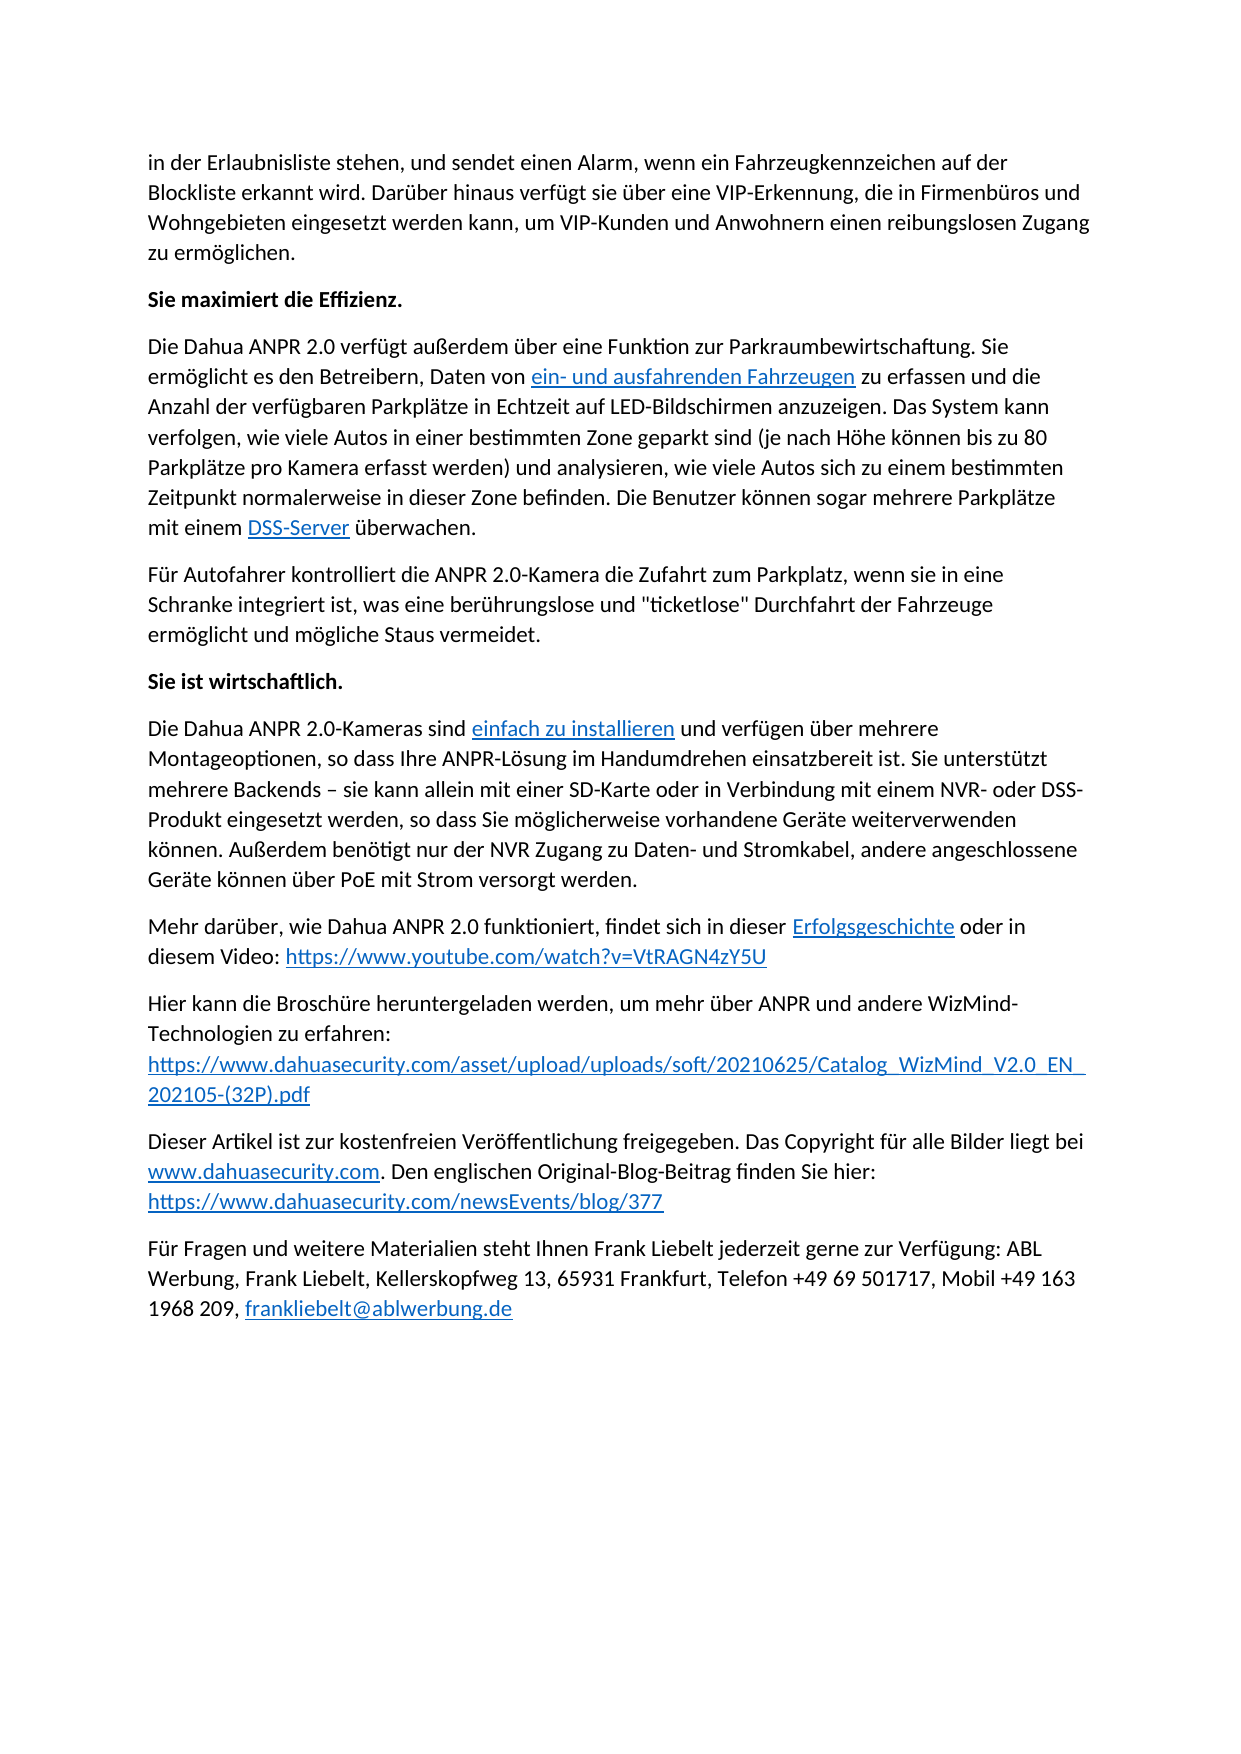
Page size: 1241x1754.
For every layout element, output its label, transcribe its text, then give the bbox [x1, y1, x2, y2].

text Die Dahua ANPR 2.0 verfügt außerdem über eine Funktion zur Parkraumbewirtschaftung. Sie ermöglicht es den Betreibern, Daten von ein- und ausfahrenden Fahrzeugen zu erfassen und die Anzahl der verfügbaren Parkplätze in Echtzeit auf LED-Bildschirmen anzuzeigen. Das System kann verfolgen, wie viele Autos in einer bestimmten Zone geparkt sind (je nach Höhe können bis zu 80 Parkplätze pro Kamera erfasst werden) und analysieren, wie viele Autos sich zu einem bestimmten Zeitpunkt normalerweise in dieser Zone befinden. Die Benutzer können sogar mehrere Parkplätze mit einem DSS-Server überwachen. [148, 332, 1093, 541]
text Hier kann die Broschüre heruntergeladen werden, um mehr über ANPR und andere WizMind-Technologien zu erfahren: https://www.dahuasecurity.com/asset/upload/uploads/soft/20210625/Catalog_WizMind_V2.0_EN_202105-(32P).pdf [148, 989, 1093, 1108]
text Sie maximiert die Effizienz. [148, 285, 1093, 313]
text Für Autofahrer kontrolliert die ANPR 2.0-Kamera die Zufahrt zum Parkplatz, wenn sie in eine Schranke integriert ist, was eine berührungslose und "ticketlose" Durchfahrt der Fahrzeuge ermöglicht und mögliche Staus vermeidet. [148, 560, 1093, 648]
text Sie ist wirtschaftlich. [148, 667, 1093, 695]
text Mehr darüber, wie Dahua ANPR 2.0 funktioniert, findet sich in dieser Erfolgsgeschichte oder in diesem Video: https://www.youtube.com/watch?v=VtRAGN4zY5U [148, 912, 1093, 970]
text Für Fragen und weitere Materialien steht Ihnen Frank Liebelt jederzeit gerne zur Verfügung: ABL Werbung, Frank Liebelt, Kellerskopfweg 13, 65931 Frankfurt, Telefon +49 69 501717, Mobil +49 163 1968 209, frankliebelt@ablwerbung.de [148, 1234, 1093, 1322]
text Die Dahua ANPR 2.0-Kameras sind einfach zu installieren und verfügen über mehrere Montageoptionen, so dass Ihre ANPR-Lösung im Handumdrehen einsatzbereit ist. Sie unterstützt mehrere Backends – sie kann allein mit einer SD-Karte oder in Verbindung mit einem NVR- oder DSS-Produkt eingesetzt werden, so dass Sie möglicherweise vorhandene Geräte weiterverwenden können. Außerdem benötigt nur der NVR Zugang zu Daten- und Stromkabel, andere angeschlossene Geräte können über PoE mit Strom versorgt werden. [148, 714, 1093, 893]
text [148, 148, 1093, 266]
text Dieser Artikel ist zur kostenfreien Veröffentlichung freigegeben. Das Copyright für alle Bilder liegt bei www.dahuasecurity.com. Den englischen Original-Blog-Beitrag finden Sie hier: https://www.dahuasecurity.com/newsEvents/blog/377 [148, 1127, 1093, 1215]
